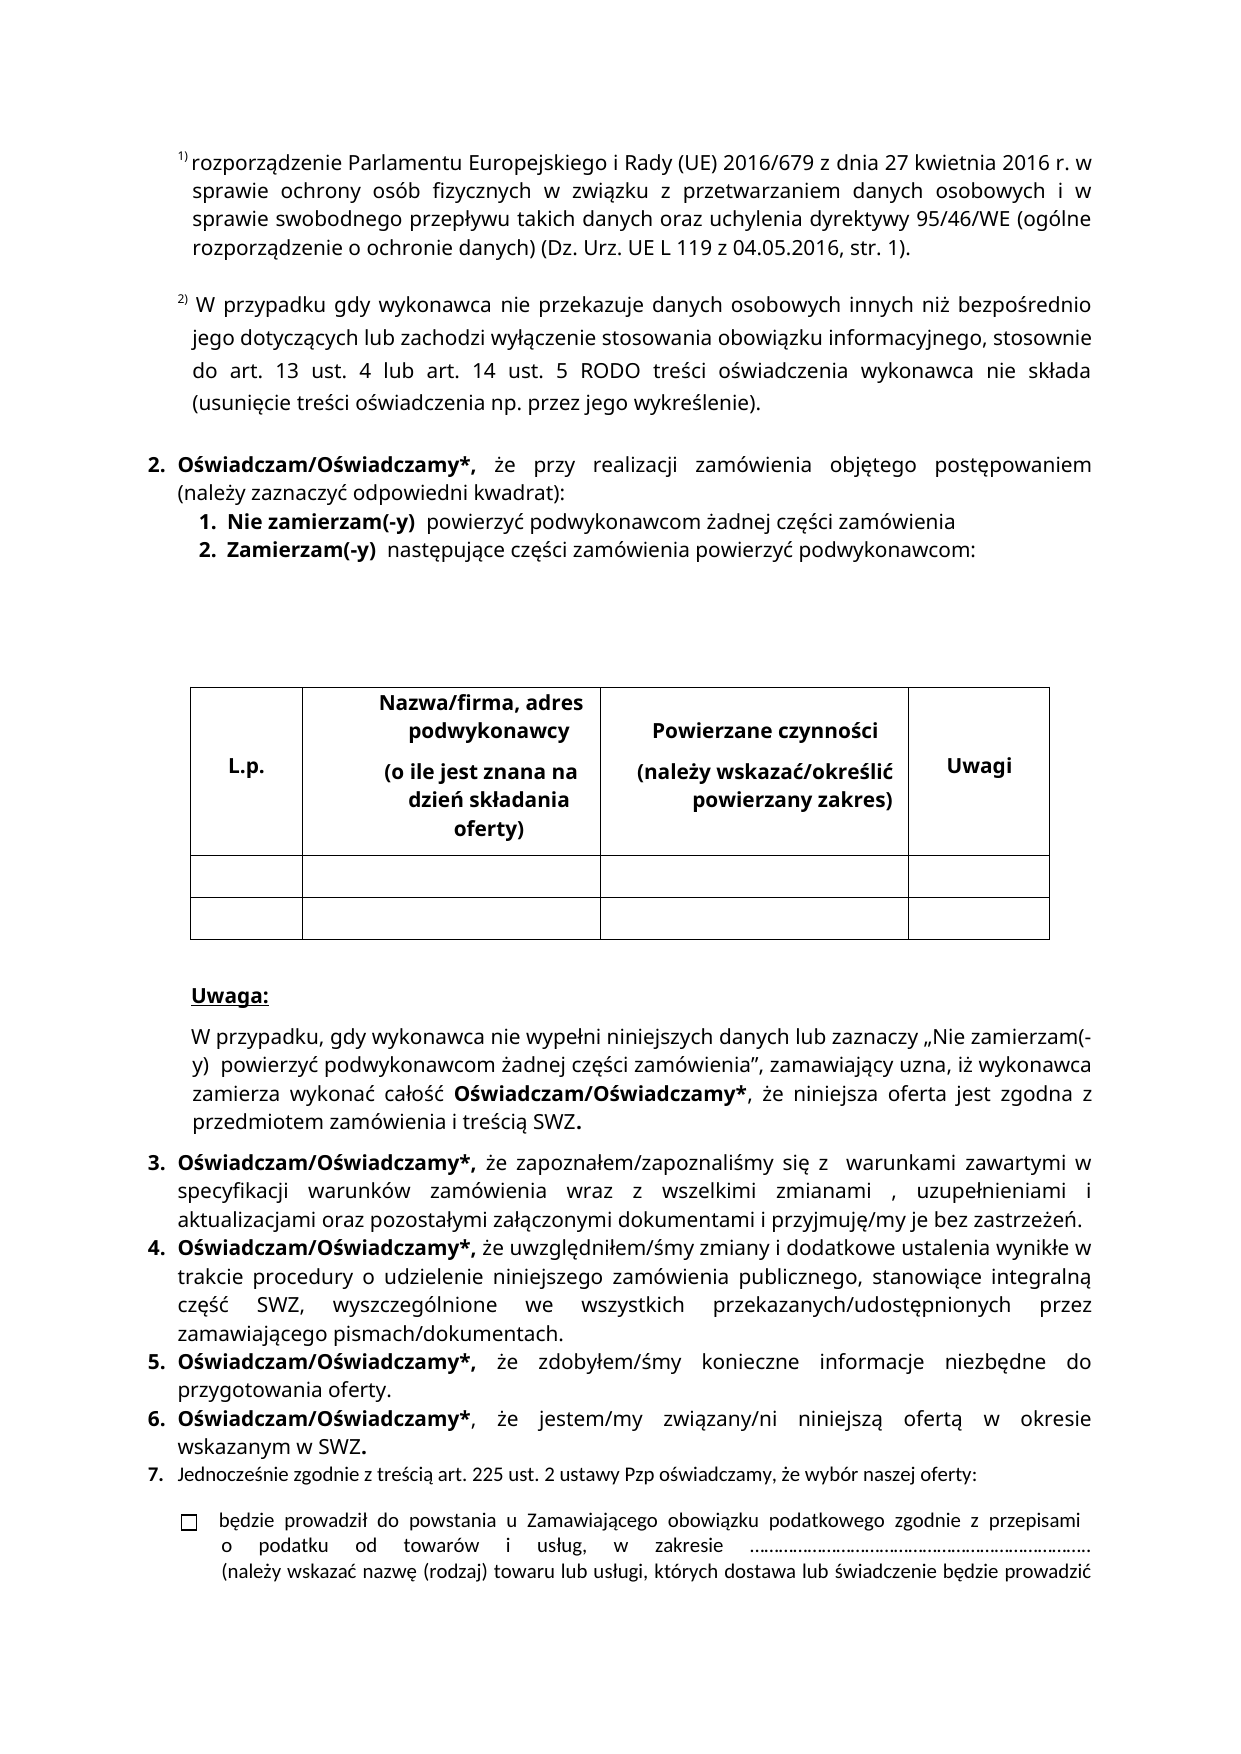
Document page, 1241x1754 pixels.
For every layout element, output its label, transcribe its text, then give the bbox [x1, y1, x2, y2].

list Oświadczam/Oświadczamy*, że uwzględniłem/śmy zmiany i dodatkowe ustalenia wynikłe w trakcie procedury o udzielenie niniejszego zamówienia publicznego, stanowiące integralną część SWZ, wyszczególnione we wszystkich przekazanych/udostępnionych przez zamawiającego pismach/dokumentach. [148, 1233, 1093, 1347]
list Zamierzam(-y) następujące części zamówienia powierzyć podwykonawcom: [199, 535, 1093, 564]
table_cell [909, 856, 1049, 897]
text Uwaga: [191, 981, 1093, 1009]
table_header Nazwa/firma, adres podwykonawcy (o ile jest znana na dzień składania oferty) [303, 688, 600, 855]
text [219, 1507, 1093, 1583]
text 2) W przypadku gdy wykonawca nie przekazuje danych osobowych innych niż bezpośrednio jego dotyczących lub zachodzi wyłączenie stosowania obowiązku informacyjnego, stosownie do art. 13 ust. 4 lub art. 14 ust. 5 RODO treści oświadczenia wykonawca nie składa (usunięcie treści oświadczenia np. przez jego wykreślenie). [177, 291, 1093, 417]
table_cell [191, 898, 302, 939]
table_cell [303, 856, 600, 897]
list Nie zamierzam(-y) powierzyć podwykonawcom żadnej części zamówienia [199, 507, 1093, 535]
table_cell [601, 898, 908, 939]
list Oświadczam/Oświadczamy*, że przy realizacji zamówienia objętego postępowaniem (należy zaznaczyć odpowiedni kwadrat): [148, 450, 1093, 507]
table_header Powierzane czynności (należy wskazać/określić powierzany zakres) [601, 688, 908, 855]
list Oświadczam/Oświadczamy*, że zdobyłem/śmy konieczne informacje niezbędne do przygotowania oferty. [148, 1347, 1093, 1404]
table_cell [191, 856, 302, 897]
table_header L.p. [191, 688, 302, 855]
table_cell [303, 898, 600, 939]
table_cell [601, 856, 908, 897]
list Oświadczam/Oświadczamy*, że jestem/my związany/ni niniejszą ofertą w okresie wskazanym w SWZ. [148, 1404, 1093, 1461]
list Jednocześnie zgodnie z treścią art. 225 ust. 2 ustawy Pzp oświadczamy, że wybór naszej oferty: [148, 1461, 1093, 1486]
list Oświadczam/Oświadczamy*, że zapoznałem/zapoznaliśmy się z warunkami zawartymi w specyfikacji warunków zamówienia wraz z wszelkimi zmianami , uzupełnieniami i aktualizacjami oraz pozostałymi załączonymi dokumentami i przyjmuję/my je bez zastrzeżeń. [148, 1148, 1093, 1233]
table_cell [909, 898, 1049, 939]
table_header Uwagi [909, 688, 1049, 855]
text W przypadku, gdy wykonawca nie wypełni niniejszych danych lub zaznaczy „Nie zamierzam(-y) powierzyć podwykonawcom żadnej części zamówienia”, zamawiający uzna, iż wykonawca zamierza wykonać całość Oświadczam/Oświadczamy*, że niniejsza oferta jest zgodna z przedmiotem zamówienia i treścią SWZ. [191, 1022, 1093, 1136]
text 1) rozporządzenie Parlamentu Europejskiego i Rady (UE) 2016/679 z dnia 27 kwietnia 2016 r. w sprawie ochrony osób fizycznych w związku z przetwarzaniem danych osobowych i w sprawie swobodnego przepływu takich danych oraz uchylenia dyrektywy 95/46/WE (ogólne rozporządzenie o ochronie danych) (Dz. Urz. UE L 119 z 04.05.2016, str. 1). [177, 148, 1093, 261]
